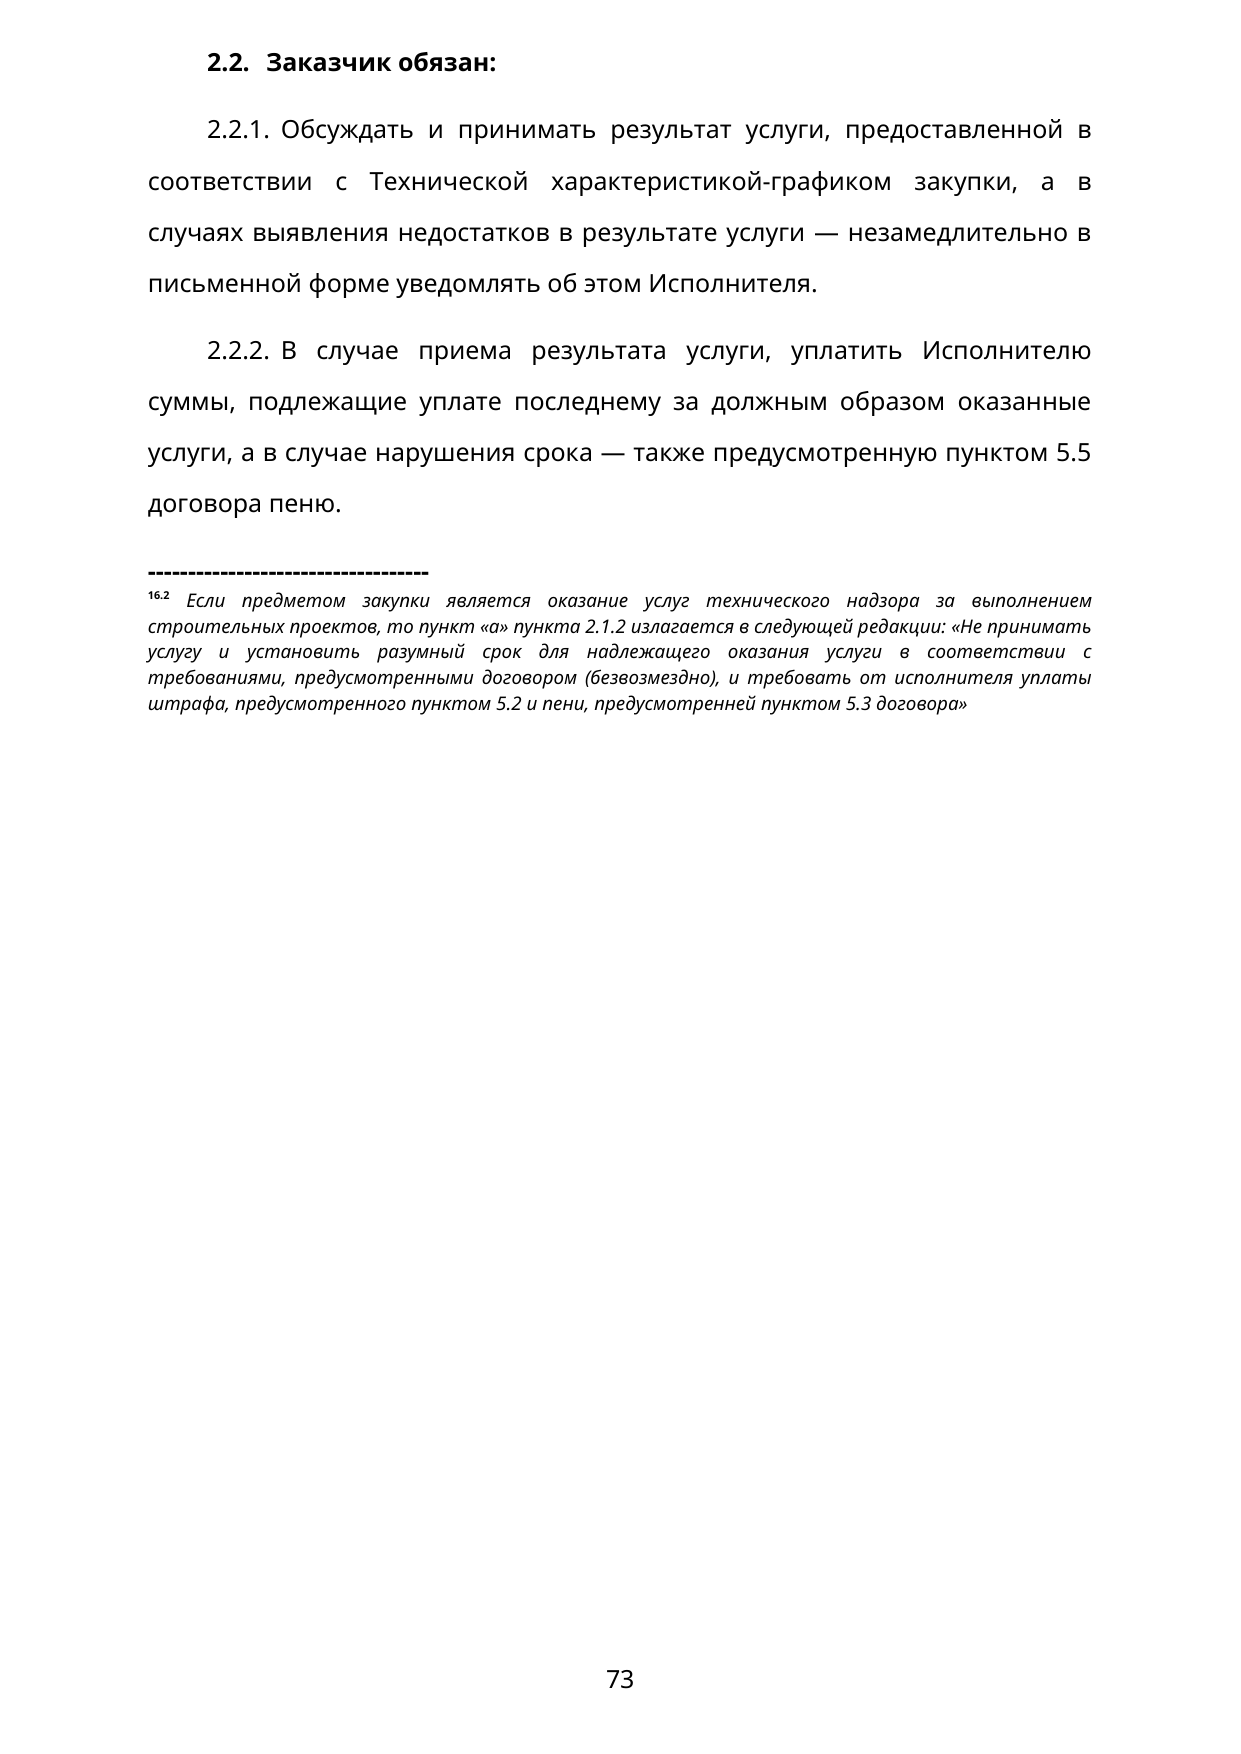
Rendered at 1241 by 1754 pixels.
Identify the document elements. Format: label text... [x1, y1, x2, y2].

text 2.2.1. Обсуждать и принимать результат услуги, предоставленной в соответствии с Технической характеристикой-графиком закупки, а в случаях выявления недостатков в результате услуги — незамедлительно в письменной форме уведомлять об этом Исполнителя. [148, 112, 1092, 299]
text 16.2 Если предметом закупки является оказание услуг технического надзора за выполнением строительных проектов, то пункт «а» пункта 2.1.2 излагается в следующей редакции: «Не принимать услугу и установить разумный срок для надлежащего оказания услуги в соответствии с требованиями, предусмотренными договором (безвозмездно), и требовать от исполнителя уплаты штрафа, предусмотренного пунктом 5.2 и пени, предусмотренней пунктом 5.3 договора» [148, 588, 1092, 715]
text 2.2. Заказчик обязан: [148, 44, 1092, 78]
text ----------------------------------- [148, 554, 1092, 588]
text 2.2.2. В случае приема результата услуги, уплатить Исполнителю суммы, подлежащие уплате последнему за должным образом оказанные услуги, а в случае нарушения срока — также предусмотренную пунктом 5.5 договора пеню. [148, 333, 1092, 520]
